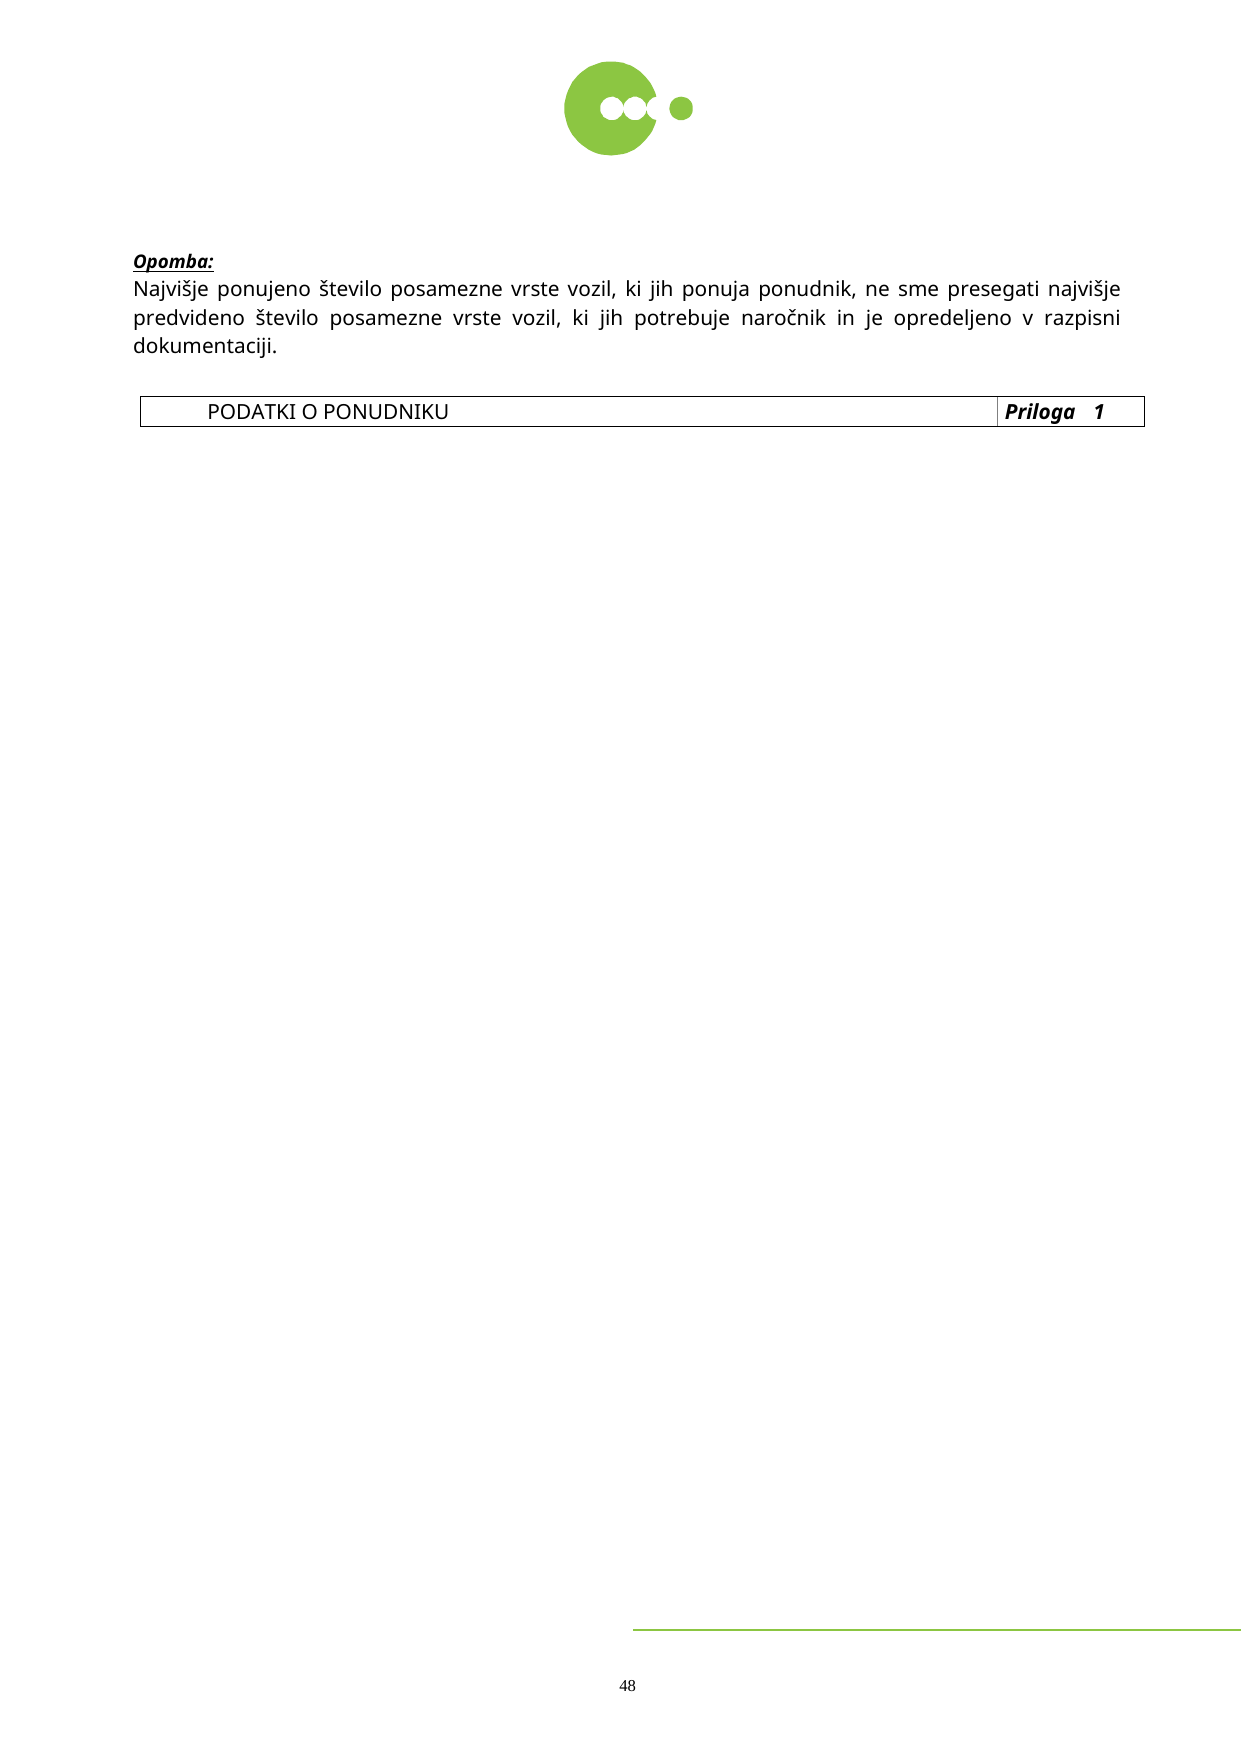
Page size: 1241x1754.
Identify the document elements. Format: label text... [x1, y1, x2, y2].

table_header [141, 397, 200, 426]
table_header PODATKI O PONUDNIKU [200, 397, 997, 426]
table_header Priloga [998, 397, 1086, 426]
table_header 1 [1086, 397, 1144, 426]
text Najvišje ponujeno število posamezne vrste vozil, ki jih ponuja ponudnik, ne sme presegati najvišje predvideno število posamezne vrste vozil, ki jih potrebuje naročnik in je opredeljeno v razpisni dokumentaciji. [133, 274, 1122, 359]
text Opomba: [133, 249, 1122, 274]
